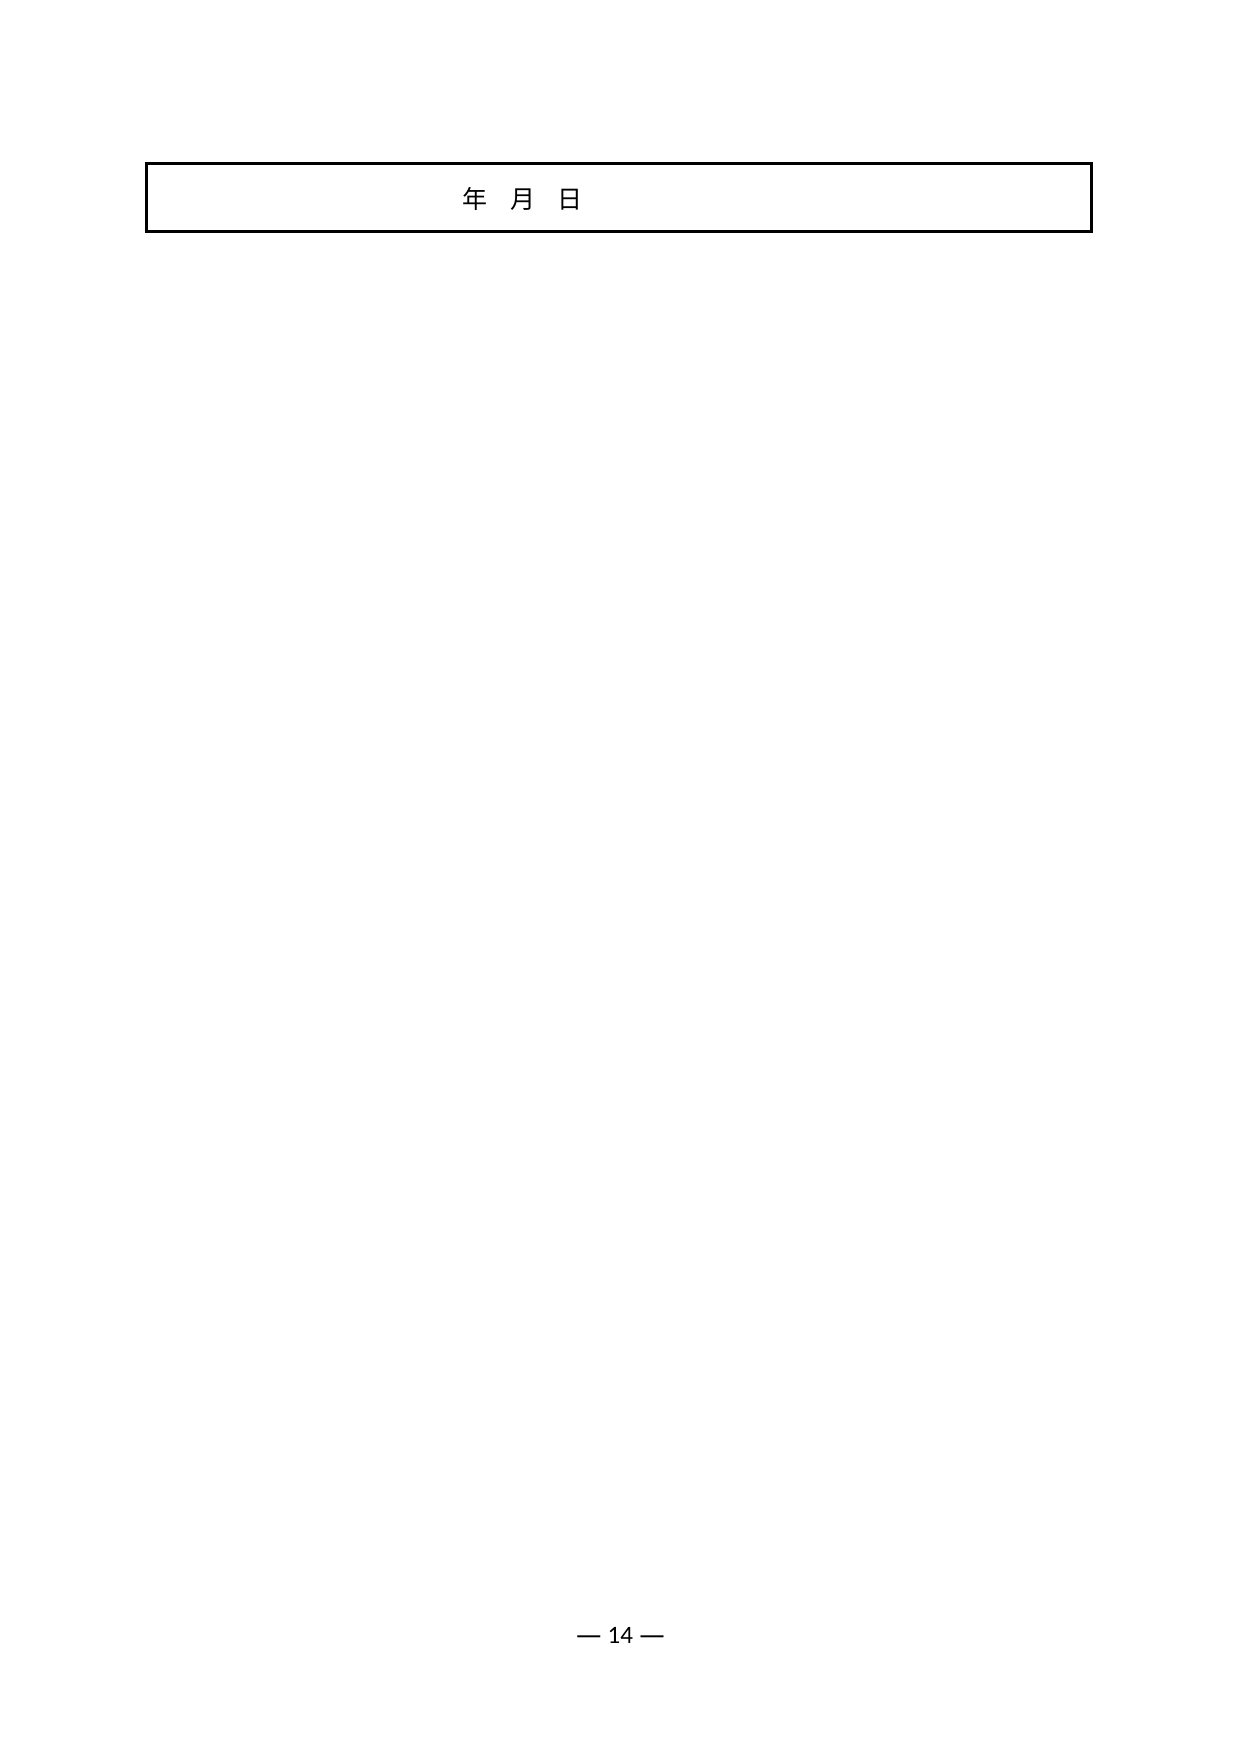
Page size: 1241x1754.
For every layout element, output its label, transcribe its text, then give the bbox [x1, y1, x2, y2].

table_header 本人签名： 年 月 日 [148, 165, 1090, 230]
